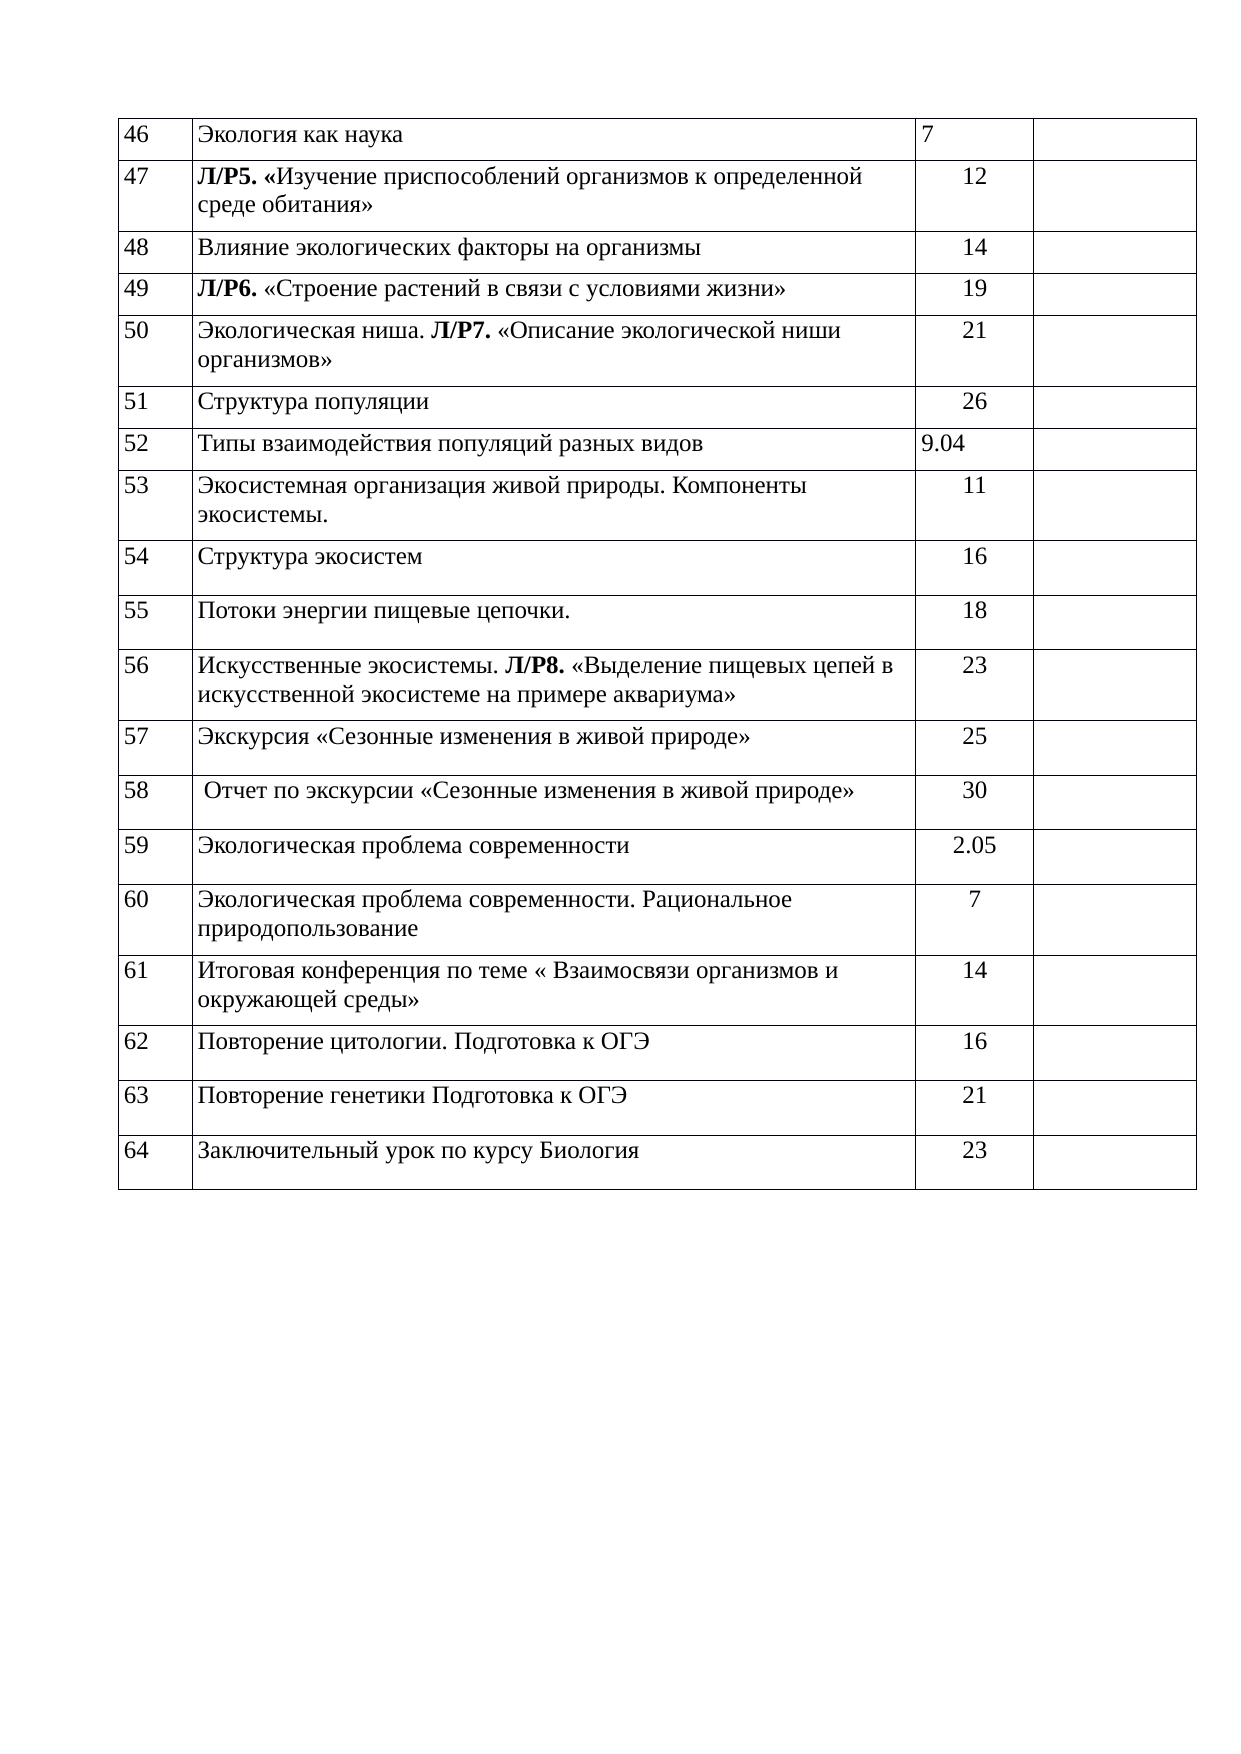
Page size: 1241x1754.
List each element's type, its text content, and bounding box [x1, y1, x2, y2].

table_cell Повторение генетики Подготовка к ОГЭ [193, 1081, 915, 1134]
table_cell [1034, 721, 1196, 775]
table_cell 55 [119, 596, 192, 649]
table_cell [1034, 1136, 1196, 1189]
table_cell 56 [119, 650, 192, 720]
table_cell [1034, 429, 1196, 469]
table_cell [1034, 541, 1196, 595]
table_cell 12 [916, 161, 1033, 231]
table_cell 23 [916, 650, 1033, 720]
table_cell [1034, 1081, 1196, 1134]
table_cell Влияние экологических факторы на организмы [193, 232, 915, 273]
table_cell Итоговая конференция по теме « Взаимосвязи организмов и окружающей среды» [193, 956, 915, 1025]
table_cell [1034, 650, 1196, 720]
table_cell Экскурсия «Сезонные изменения в живой природе» [193, 721, 915, 775]
table_cell Искусственные экосистемы. Л/Р8. «Выделение пищевых цепей в искусственной экосистеме на примере аквариума» [193, 650, 915, 720]
table_cell [1034, 596, 1196, 649]
table_cell [1034, 316, 1196, 386]
table_cell 7 [916, 885, 1033, 954]
table_cell Л/Р6. «Строение растений в связи с условиями жизни» [193, 274, 915, 315]
table_cell 63 [119, 1081, 192, 1134]
table_cell [1034, 274, 1196, 315]
table_cell 50 [119, 316, 192, 386]
table_cell 21 [916, 1081, 1033, 1134]
table_cell Экологическая ниша. Л/Р7. «Описание экологической ниши организмов» [193, 316, 915, 386]
table_cell Типы взаимодействия популяций разных видов [193, 429, 915, 469]
table_cell 58 [119, 776, 192, 829]
table_cell Повторение цитологии. Подготовка к ОГЭ [193, 1026, 915, 1080]
table_cell Л/Р5. «Изучение приспособлений организмов к определенной среде обитания» [193, 161, 915, 231]
table_cell [1034, 776, 1196, 829]
table_cell [1034, 885, 1196, 954]
table_cell [1034, 830, 1196, 884]
table_cell 57 [119, 721, 192, 775]
table_cell [1034, 232, 1196, 273]
table_cell 16 [916, 1026, 1033, 1080]
table_cell [1034, 956, 1196, 1025]
table_cell 48 [119, 232, 192, 273]
table_cell 49 [119, 274, 192, 315]
table_cell 19 [916, 274, 1033, 315]
table_cell 16 [916, 541, 1033, 595]
table_cell 46 [119, 119, 192, 160]
table_cell 25 [916, 721, 1033, 775]
table_cell 18 [916, 596, 1033, 649]
table_cell 21 [916, 316, 1033, 386]
table_cell [1034, 161, 1196, 231]
table_cell 64 [119, 1136, 192, 1189]
table_cell [1034, 471, 1196, 540]
table_cell 26 [916, 387, 1033, 427]
table_cell Экологическая проблема современности. Рациональное природопользование [193, 885, 915, 954]
table_cell 14 [916, 956, 1033, 1025]
table_cell 30 [916, 776, 1033, 829]
table_cell Отчет по экскурсии «Сезонные изменения в живой природе» [193, 776, 915, 829]
table_cell 54 [119, 541, 192, 595]
table_cell [1034, 119, 1196, 160]
table_cell Потоки энергии пищевые цепочки. [193, 596, 915, 649]
table_cell 51 [119, 387, 192, 427]
table_cell 60 [119, 885, 192, 954]
table_cell 61 [119, 956, 192, 1025]
table_cell [1034, 1026, 1196, 1080]
table_cell 59 [119, 830, 192, 884]
table_cell Заключительный урок по курсу Биология [193, 1136, 915, 1189]
table_cell 9.04 [916, 429, 1033, 469]
table_cell 23 [916, 1136, 1033, 1189]
table_cell Экосистемная организация живой природы. Компоненты экосистемы. [193, 471, 915, 540]
table_cell Экологическая проблема современности [193, 830, 915, 884]
table_cell Структура экосистем [193, 541, 915, 595]
table_cell 53 [119, 471, 192, 540]
table_cell 62 [119, 1026, 192, 1080]
table_cell [1034, 387, 1196, 427]
table_cell 2.05 [916, 830, 1033, 884]
table_cell Экология как наука [193, 119, 915, 160]
table_cell 47 [119, 161, 192, 231]
table_cell 7 [916, 119, 1033, 160]
table_cell 52 [119, 429, 192, 469]
table_cell Структура популяции [193, 387, 915, 427]
table_cell 11 [916, 471, 1033, 540]
table_cell 14 [916, 232, 1033, 273]
